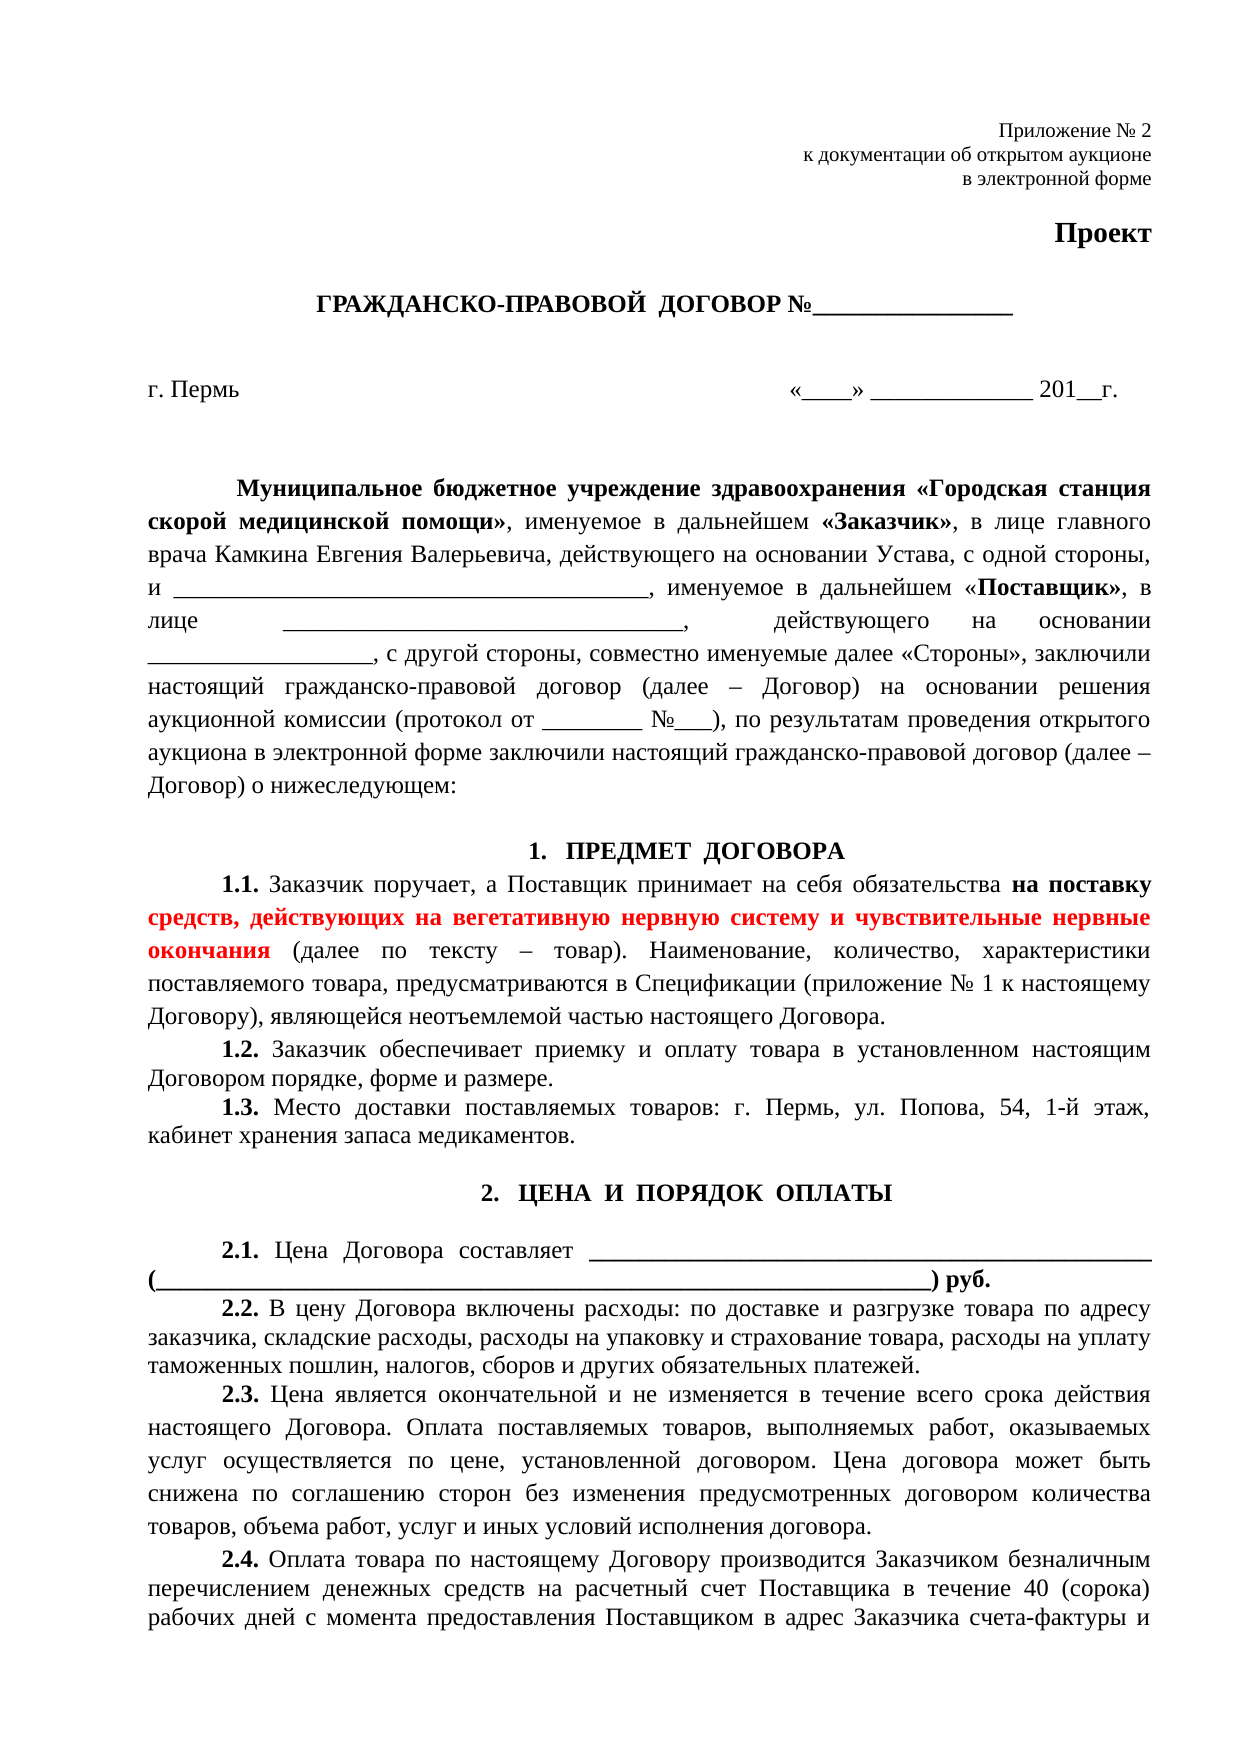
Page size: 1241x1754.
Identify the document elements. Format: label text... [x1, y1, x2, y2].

text Муниципальное бюджетное учреждение здравоохранения «Городская станция скорой медицинской помощи», именуемое в дальнейшем «Заказчик», в лице главного врача Камкина Евгения Валерьевича, действующего на основании Устава, с одной стороны, и ______________________________________, именуемое в дальнейшем «Поставщик», в лице ________________________________, действующего на основании __________________, с другой стороны, совместно именуемые далее «Стороны», заключили настоящий гражданско-правовой договор (далее – Договор) на основании решения аукционной комиссии (протокол от ________ №___), по результатам проведения открытого аукциона в электронной форме заключили настоящий гражданско-правовой договор (далее – Договор) о нижеследующем: [148, 473, 1152, 799]
subtitle в электронной форме [148, 166, 1152, 190]
text 2.2. В цену Договора включены расходы: по доставке и разгрузке товара по адресу заказчика, складские расходы, расходы на упаковку и страхование товара, расходы на уплату таможенных пошлин, налогов, сборов и других обязательных платежей. [148, 1293, 1152, 1379]
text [148, 1544, 1152, 1631]
subtitle ГРАЖДАНСКО-ПРАВОВОЙ ДОГОВОР №________________ [148, 289, 1181, 317]
subtitle Проект [148, 215, 1152, 249]
text 1.3. Место доставки поставляемых товаров: г. Пермь, ул. Попова, 54, 1-й этаж, кабинет хранения запаса медикаментов. [148, 1092, 1152, 1149]
text 1.2. Заказчик обеспечивает приемку и оплату товара в установленном настоящим Договором порядке, форме и размере. [148, 1034, 1152, 1092]
list ЦЕНА И ПОРЯДОК ОПЛАТЫ [221, 1178, 1152, 1207]
text 2.3. Цена является окончательной и не изменяется в течение всего срока действия настоящего Договора. Оплата поставляемых товаров, выполняемых работ, оказываемых услуг осуществляется по цене, установленной договором. Цена договора может быть снижена по соглашению сторон без изменения предусмотренных договором количества товаров, объема работ, услуг и иных условий исполнения договора. [148, 1379, 1152, 1540]
list ПРЕДМЕТ ДОГОВОРА [221, 836, 1152, 865]
subtitle к документации об открытом аукционе [148, 142, 1152, 166]
text г. Пермь «____» _____________ 201__г. [148, 374, 1152, 402]
text Приложение № 2 [148, 118, 1152, 142]
text 2.1. Цена Договора составляет _____________________________________________ (______________________________________________________________) руб. [148, 1235, 1152, 1293]
text 1.1. Заказчик поручает, а Поставщик принимает на себя обязательства на поставку средств, действующих на вегетативную нервную систему и чувствительные нервные окончания (далее по тексту – товар). Наименование, количество, характеристики поставляемого товара, предусматриваются в Спецификации (приложение № 1 к настоящему Договору), являющейся неотъемлемой частью настоящего Договора. [148, 869, 1152, 1030]
